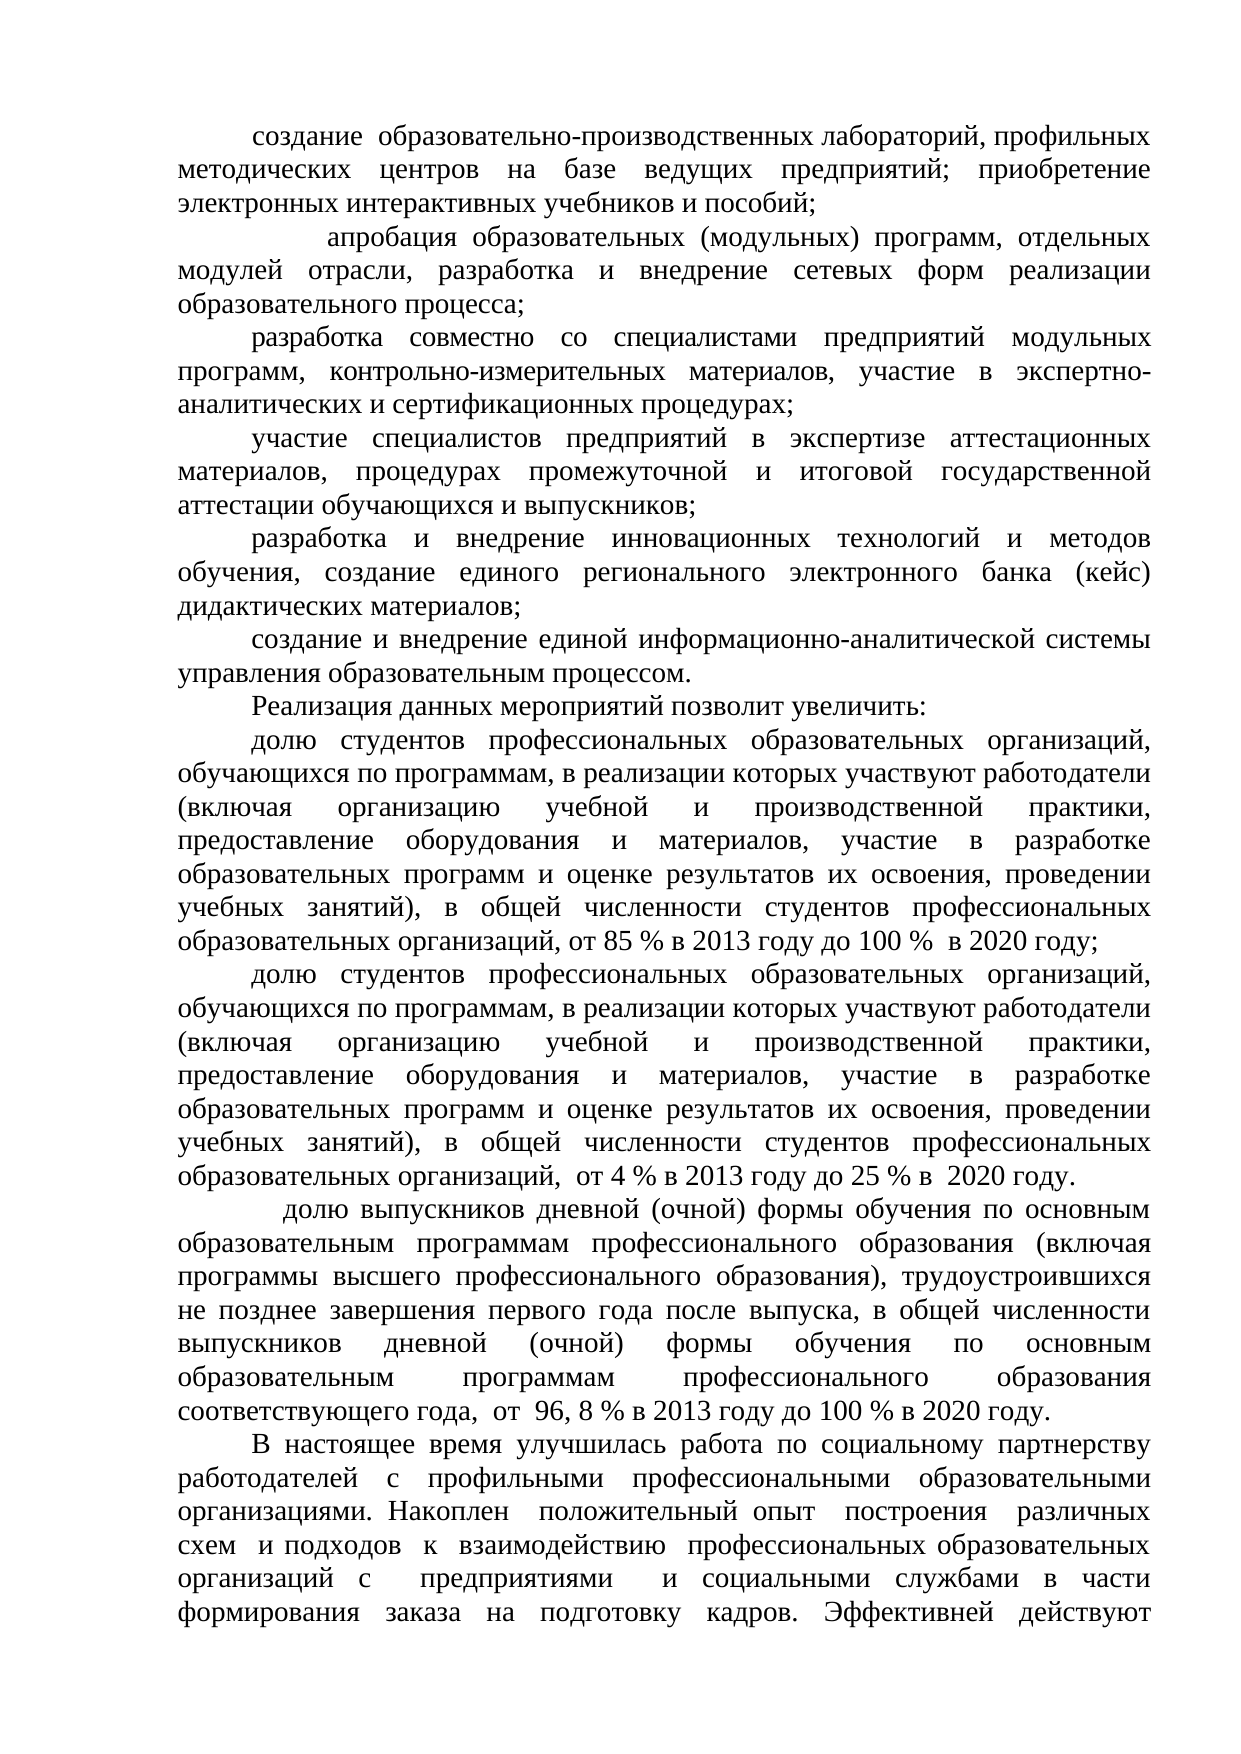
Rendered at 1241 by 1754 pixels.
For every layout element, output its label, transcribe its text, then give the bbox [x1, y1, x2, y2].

text создание образовательно-производственных лабораторий, профильных методических центров на базе ведущих предприятий; приобретение электронных интерактивных учебников и пособий; [177, 118, 1152, 219]
text разработка совместно со специалистами предприятий модульных программ, контрольно-измерительных материалов, участие в экспертно-аналитических и сертификационных процедурах; [177, 319, 1152, 420]
text долю студентов профессиональных образовательных организаций, обучающихся по программам, в реализации которых участвуют работодатели (включая организацию учебной и производственной практики, предоставление оборудования и материалов, участие в разработке образовательных программ и оценке результатов их освоения, проведении учебных занятий), в общей численности студентов профессиональных образовательных организаций, от 85 % в 2013 году до 100 % в 2020 году; [177, 722, 1152, 957]
text долю выпускников дневной (очной) формы обучения по основным образовательным программам профессионального образования (включая программы высшего профессионального образования), трудоустроившихся не позднее завершения первого года после выпуска, в общей численности выпускников дневной (очной) формы обучения по основным образовательным программам профессионального образования соответствующего года, от 96, 8 % в 2013 году до 100 % в 2020 году. [177, 1191, 1152, 1426]
text Реализация данных мероприятий позволит увеличить: [177, 688, 1152, 722]
text разработка и внедрение инновационных технологий и методов обучения, создание единого регионального электронного банка (кейс) дидактических материалов; [177, 521, 1152, 621]
text долю студентов профессиональных образовательных организаций, обучающихся по программам, в реализации которых участвуют работодатели (включая организацию учебной и производственной практики, предоставление оборудования и материалов, участие в разработке образовательных программ и оценке результатов их освоения, проведении учебных занятий), в общей численности студентов профессиональных образовательных организаций, от 4 % в 2013 году до 25 % в 2020 году. [177, 957, 1152, 1191]
text участие специалистов предприятий в экспертизе аттестационных материалов, процедурах промежуточной и итоговой государственной аттестации обучающихся и выпускников; [177, 420, 1152, 521]
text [177, 1426, 1152, 1627]
text создание и внедрение единой информационно-аналитической системы управления образовательным процессом. [177, 621, 1152, 688]
text апробация образовательных (модульных) программ, отдельных модулей отрасли, разработка и внедрение сетевых форм реализации образовательного процесса; [177, 219, 1152, 319]
